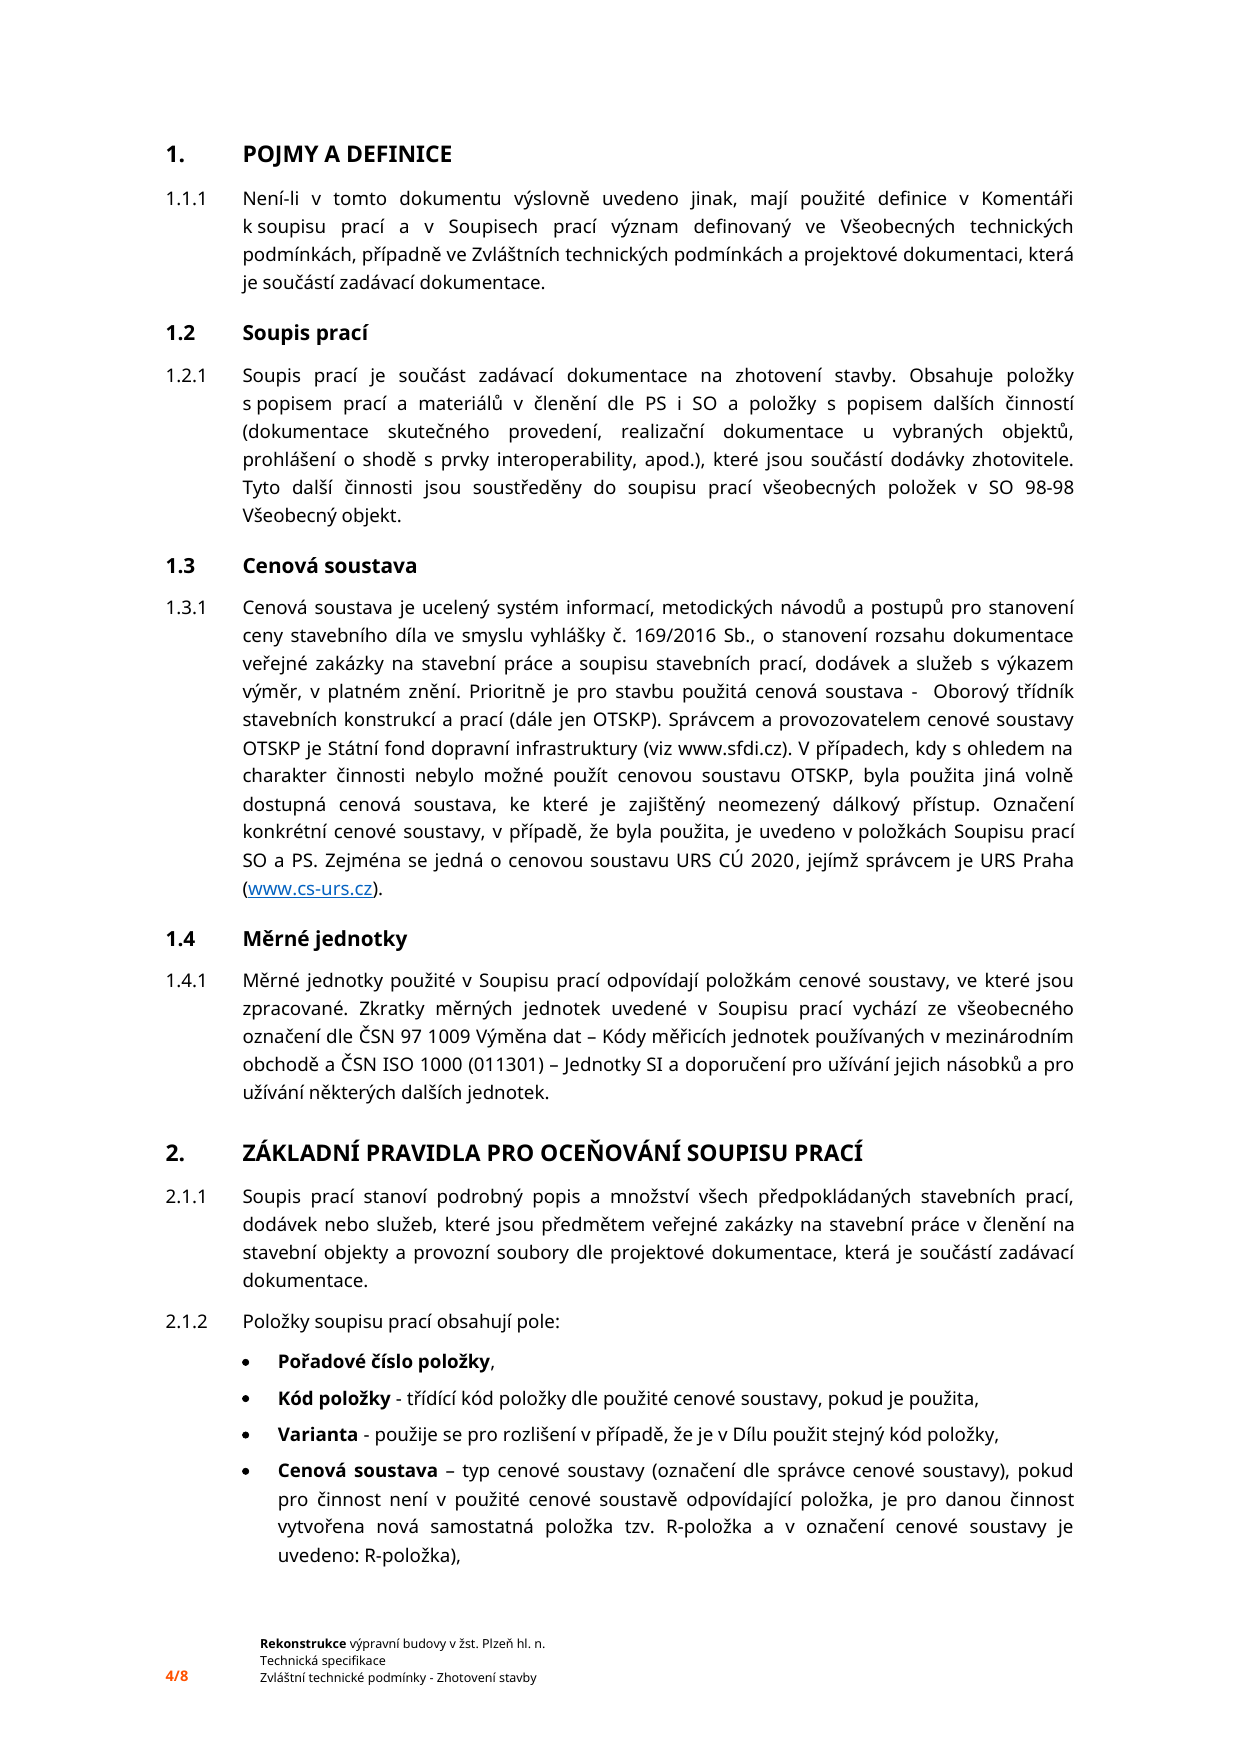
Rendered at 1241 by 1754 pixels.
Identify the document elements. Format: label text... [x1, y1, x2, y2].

text Není-li v tomto dokumentu výslovně uvedeno jinak, mají použité definice v Komentáři k soupisu prací a v Soupisech prací význam definovaný ve Všeobecných technických podmínkách, případně ve Zvláštních technických podmínkách a projektové dokumentaci, která je součástí zadávací dokumentace. [165, 185, 1075, 295]
text ZÁKLADNÍ PRAVIDLA PRO OCEŇOVÁNÍ SOUPISU PRACÍ [165, 1137, 1075, 1168]
text Měrné jednotky použité v Soupisu prací odpovídají položkám cenové soustavy, ve které jsou zpracované. Zkratky měrných jednotek uvedené v Soupisu prací vychází ze všeobecného označení dle ČSN 97 1009 Výměna dat – Kódy měřicích jednotek používaných v mezinárodním obchodě a ČSN ISO 1000 (011301) – Jednotky SI a doporučení pro užívání jejich násobků a pro užívání některých dalších jednotek. [165, 967, 1075, 1105]
text Cenová soustava je ucelený systém informací, metodických návodů a postupů pro stanovení ceny stavebního díla ve smyslu vyhlášky č. 169/2016 Sb., o stanovení rozsahu dokumentace veřejné zakázky na stavební práce a soupisu stavebních prací, dodávek a služeb s výkazem výměr, v platném znění. Prioritně je pro stavbu použitá cenová soustava - Oborový třídník stavebních konstrukcí a prací (dále jen OTSKP). Správcem a provozovatelem cenové soustavy OTSKP je Státní fond dopravní infrastruktury (viz www.sfdi.cz). V případech, kdy s ohledem na charakter činnosti nebylo možné použít cenovou soustavu OTSKP, byla použita jiná volně dostupná cenová soustava, ke které je zajištěný neomezený dálkový přístup. Označení konkrétní cenové soustavy, v případě, že byla použita, je uvedeno v položkách Soupisu prací SO a PS. Zejména se jedná o cenovou soustavu URS CÚ 2020, jejímž správcem je URS Praha (www.cs-urs.cz). [165, 595, 1075, 900]
text Pořadové číslo položky, [242, 1349, 1075, 1374]
text Varianta - použije se pro rozlišení v případě, že je v Dílu použit stejný kód položky, [242, 1421, 1075, 1447]
text Cenová soustava [165, 551, 1075, 579]
text Měrné jednotky [165, 924, 1075, 952]
text Soupis prací je součást zadávací dokumentace na zhotovení stavby. Obsahuje položky s popisem prací a materiálů v členění dle PS i SO a položky s popisem dalších činností (dokumentace skutečného provedení, realizační dokumentace u vybraných objektů, prohlášení o shodě s prvky interoperability, apod.), které jsou součástí dodávky zhotovitele. Tyto další činnosti jsou soustředěny do soupisu prací všeobecných položek v SO 98-98 Všeobecný objekt. [165, 362, 1075, 528]
text Cenová soustava – typ cenové soustavy (označení dle správce cenové soustavy), pokud pro činnost není v použité cenové soustavě odpovídající položka, je pro danou činnost vytvořena nová samostatná položka tzv. R-položka a v označení cenové soustavy je uvedeno: R-položka), [242, 1458, 1075, 1567]
text Položky soupisu prací obsahují pole: [165, 1308, 1075, 1334]
text Soupis prací [165, 318, 1075, 347]
text Soupis prací stanoví podrobný popis a množství všech předpokládaných stavebních prací, dodávek nebo služeb, které jsou předmětem veřejné zakázky na stavební práce v členění na stavební objekty a provozní soubory dle projektové dokumentace, která je součástí zadávací dokumentace. [165, 1184, 1075, 1293]
text Kód položky - třídící kód položky dle použité cenové soustavy, pokud je použita, [242, 1385, 1075, 1411]
text POJMY A DEFINICE [165, 138, 1075, 170]
